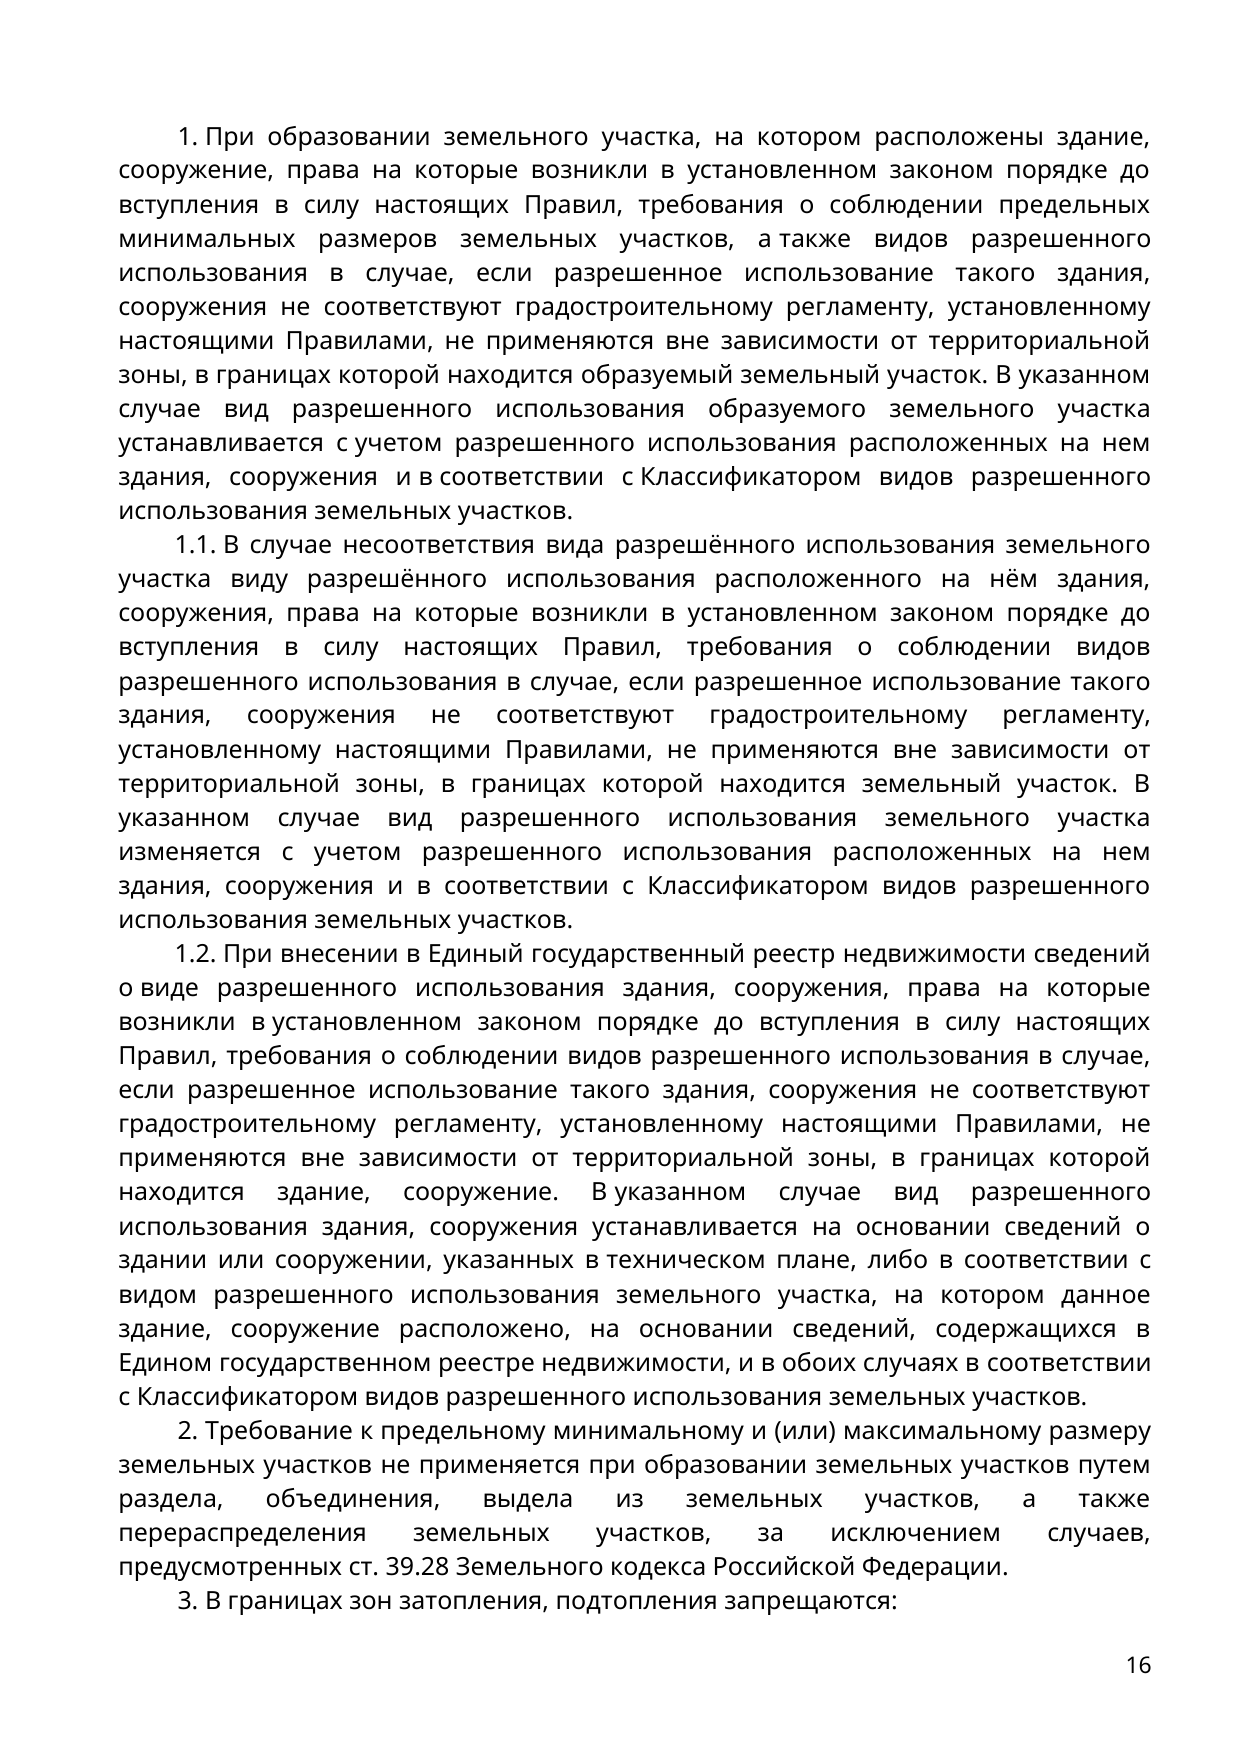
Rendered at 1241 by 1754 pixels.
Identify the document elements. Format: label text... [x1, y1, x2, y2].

text 1.1. В случае несоответствия вида разрешённого использования земельного участка виду разрешённого использования расположенного на нём здания, сооружения, права на которые возникли в установленном законом порядке до вступления в силу настоящих Правил, требования о соблюдении видов разрешенного использования в случае, если разрешенное использование такого здания, сооружения не соответствуют градостроительному регламенту, установленному настоящими Правилами, не применяются вне зависимости от территориальной зоны, в границах которой находится земельный участок. В указанном случае вид разрешенного использования земельного участка изменяется с учетом разрешенного использования расположенных на нем здания, сооружения и в соответствии с Классификатором видов разрешенного использования земельных участков. [118, 527, 1152, 936]
text 1. При образовании земельного участка, на котором расположены здание, сооружение, права на которые возникли в установленном законом порядке до вступления в силу настоящих Правил, требования о соблюдении предельных минимальных размеров земельных участков, а также видов разрешенного использования в случае, если разрешенное использование такого здания, сооружения не соответствуют градостроительному регламенту, установленному настоящими Правилами, не применяются вне зависимости от территориальной зоны, в границах которой находится образуемый земельный участок. В указанном случае вид разрешенного использования образуемого земельного участка устанавливается с учетом разрешенного использования расположенных на нем здания, сооружения и в соответствии с Классификатором видов разрешенного использования земельных участков. [118, 118, 1152, 527]
text 1.2. При внесении в Единый государственный реестр недвижимости сведений о виде разрешенного использования здания, сооружения, права на которые возникли в установленном законом порядке до вступления в силу настоящих Правил, требования о соблюдении видов разрешенного использования в случае, если разрешенное использование такого здания, сооружения не соответствуют градостроительному регламенту, установленному настоящими Правилами, не применяются вне зависимости от территориальной зоны, в границах которой находится здание, сооружение. В указанном случае вид разрешенного использования здания, сооружения устанавливается на основании сведений о здании или сооружении, указанных в техническом плане, либо в соответствии с видом разрешенного использования земельного участка, на котором данное здание, сооружение расположено, на основании сведений, содержащихся в Едином государственном реестре недвижимости, и в обоих случаях в соответствии с Классификатором видов разрешенного использования земельных участков. [118, 936, 1152, 1412]
text 3. В границах зон затопления, подтопления запрещаются: [118, 1583, 1152, 1617]
text 2. Требование к предельному минимальному и (или) максимальному размеру земельных участков не применяется при образовании земельных участков путем раздела, объединения, выдела из земельных участков, а также перераспределения земельных участков, за исключением случаев, предусмотренных ст. 39.28 Земельного кодекса Российской Федерации. [118, 1412, 1152, 1583]
